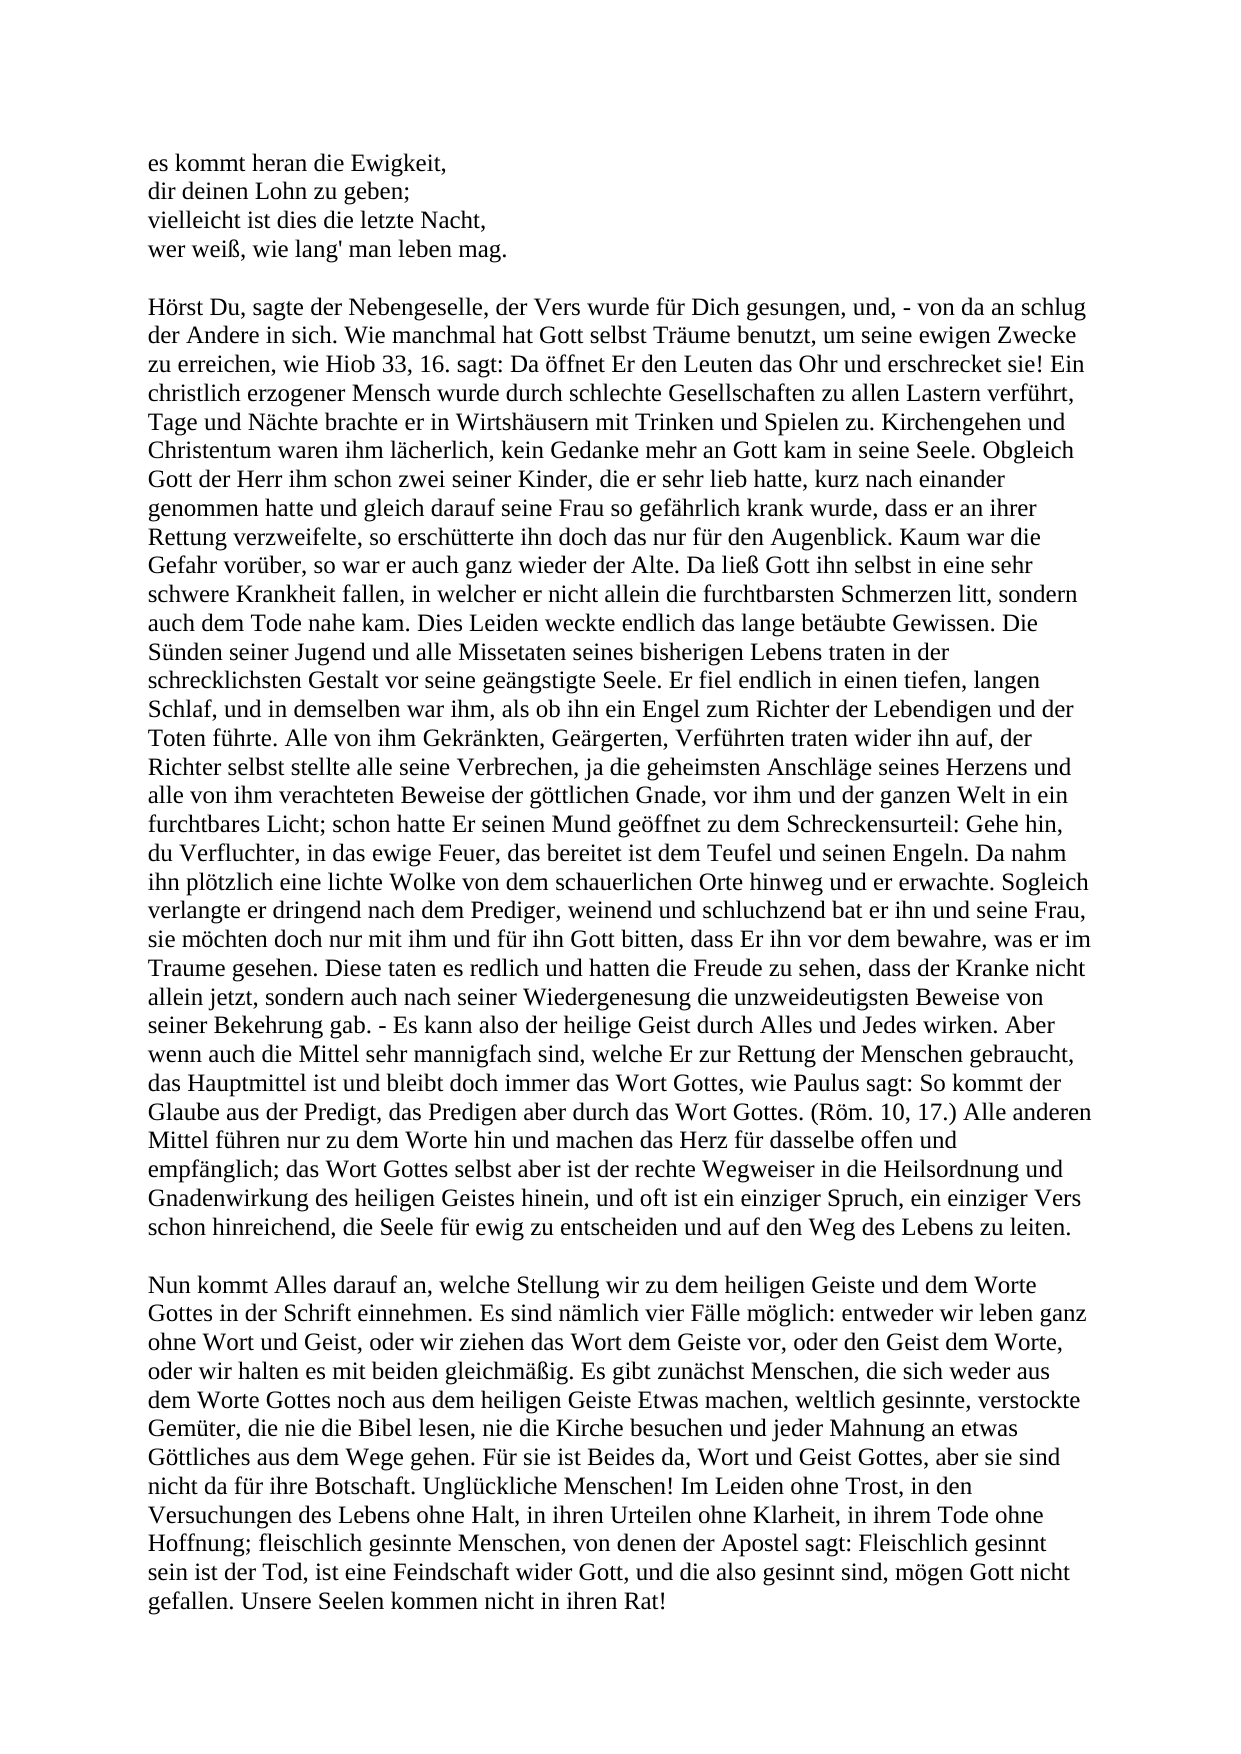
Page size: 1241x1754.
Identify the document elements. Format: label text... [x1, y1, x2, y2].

text Nun kommt Alles darauf an, welche Stellung wir zu dem heiligen Geiste und dem Worte Gottes in der Schrift einnehmen. Es sind nämlich vier Fälle möglich: entweder wir leben ganz ohne Wort und Geist, oder wir ziehen das Wort dem Geiste vor, oder den Geist dem Worte, oder wir halten es mit beiden gleichmäßig. Es gibt zunächst Menschen, die sich weder aus dem Worte Gottes noch aus dem heiligen Geiste Etwas machen, weltlich gesinnte, verstockte Gemüter, die nie die Bibel lesen, nie die Kirche besuchen und jeder Mahnung an etwas Göttliches aus dem Wege gehen. Für sie ist Beides da, Wort und Geist Gottes, aber sie sind nicht da für ihre Botschaft. Unglückliche Menschen! Im Leiden ohne Trost, in den Versuchungen des Lebens ohne Halt, in ihren Urteilen ohne Klarheit, in ihrem Tode ohne Hoffnung; fleischlich gesinnte Menschen, von denen der Apostel sagt: Fleischlich gesinnt sein ist der Tod, ist eine Feindschaft wider Gott, und die also gesinnt sind, mögen Gott nicht gefallen. Unsere Seelen kommen nicht in ihren Rat! [148, 1270, 1093, 1615]
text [148, 148, 1093, 263]
text Hörst Du, sagte der Nebengeselle, der Vers wurde für Dich gesungen, und, - von da an schlug der Andere in sich. Wie manchmal hat Gott selbst Träume benutzt, um seine ewigen Zwecke zu erreichen, wie Hiob 33, 16. sagt: Da öffnet Er den Leuten das Ohr und erschrecket sie! Ein christlich erzogener Mensch wurde durch schlechte Gesellschaften zu allen Lastern verführt, Tage und Nächte brachte er in Wirtshäusern mit Trinken und Spielen zu. Kirchengehen und Christentum waren ihm lächerlich, kein Gedanke mehr an Gott kam in seine Seele. Obgleich Gott der Herr ihm schon zwei seiner Kinder, die er sehr lieb hatte, kurz nach einander genommen hatte und gleich darauf seine Frau so gefährlich krank wurde, dass er an ihrer Rettung verzweifelte, so erschütterte ihn doch das nur für den Augenblick. Kaum war die Gefahr vorüber, so war er auch ganz wieder der Alte. Da ließ Gott ihn selbst in eine sehr schwere Krankheit fallen, in welcher er nicht allein die furchtbarsten Schmerzen litt, sondern auch dem Tode nahe kam. Dies Leiden weckte endlich das lange betäubte Gewissen. Die Sünden seiner Jugend und alle Missetaten seines bisherigen Lebens traten in der schrecklichsten Gestalt vor seine geängstigte Seele. Er fiel endlich in einen tiefen, langen Schlaf, und in demselben war ihm, als ob ihn ein Engel zum Richter der Lebendigen und der Toten führte. Alle von ihm Gekränkten, Geärgerten, Verführten traten wider ihn auf, der Richter selbst stellte alle seine Verbrechen, ja die geheimsten Anschläge seines Herzens und alle von ihm verachteten Beweise der göttlichen Gnade, vor ihm und der ganzen Welt in ein furchtbares Licht; schon hatte Er seinen Mund geöffnet zu dem Schreckensurteil: Gehe hin, du Verfluchter, in das ewige Feuer, das bereitet ist dem Teufel und seinen Engeln. Da nahm ihn plötzlich eine lichte Wolke von dem schauerlichen Orte hinweg und er erwachte. Sogleich verlangte er dringend nach dem Prediger, weinend und schluchzend bat er ihn und seine Frau, sie möchten doch nur mit ihm und für ihn Gott bitten, dass Er ihn vor dem bewahre, was er im Traume gesehen. Diese taten es redlich und hatten die Freude zu sehen, dass der Kranke nicht allein jetzt, sondern auch nach seiner Wiedergenesung die unzweideutigsten Beweise von seiner Bekehrung gab. - Es kann also der heilige Geist durch Alles und Jedes wirken. Aber wenn auch die Mittel sehr mannigfach sind, welche Er zur Rettung der Menschen gebraucht, das Hauptmittel ist und bleibt doch immer das Wort Gottes, wie Paulus sagt: So kommt der Glaube aus der Predigt, das Predigen aber durch das Wort Gottes. (Röm. 10, 17.) Alle anderen Mittel führen nur zu dem Worte hin und machen das Herz für dasselbe offen und empfänglich; das Wort Gottes selbst aber ist der rechte Wegweiser in die Heilsordnung und Gnadenwirkung des heiligen Geistes hinein, und oft ist ein einziger Spruch, ein einziger Vers schon hinreichend, die Seele für ewig zu entscheiden und auf den Weg des Lebens zu leiten. [148, 292, 1093, 1241]
